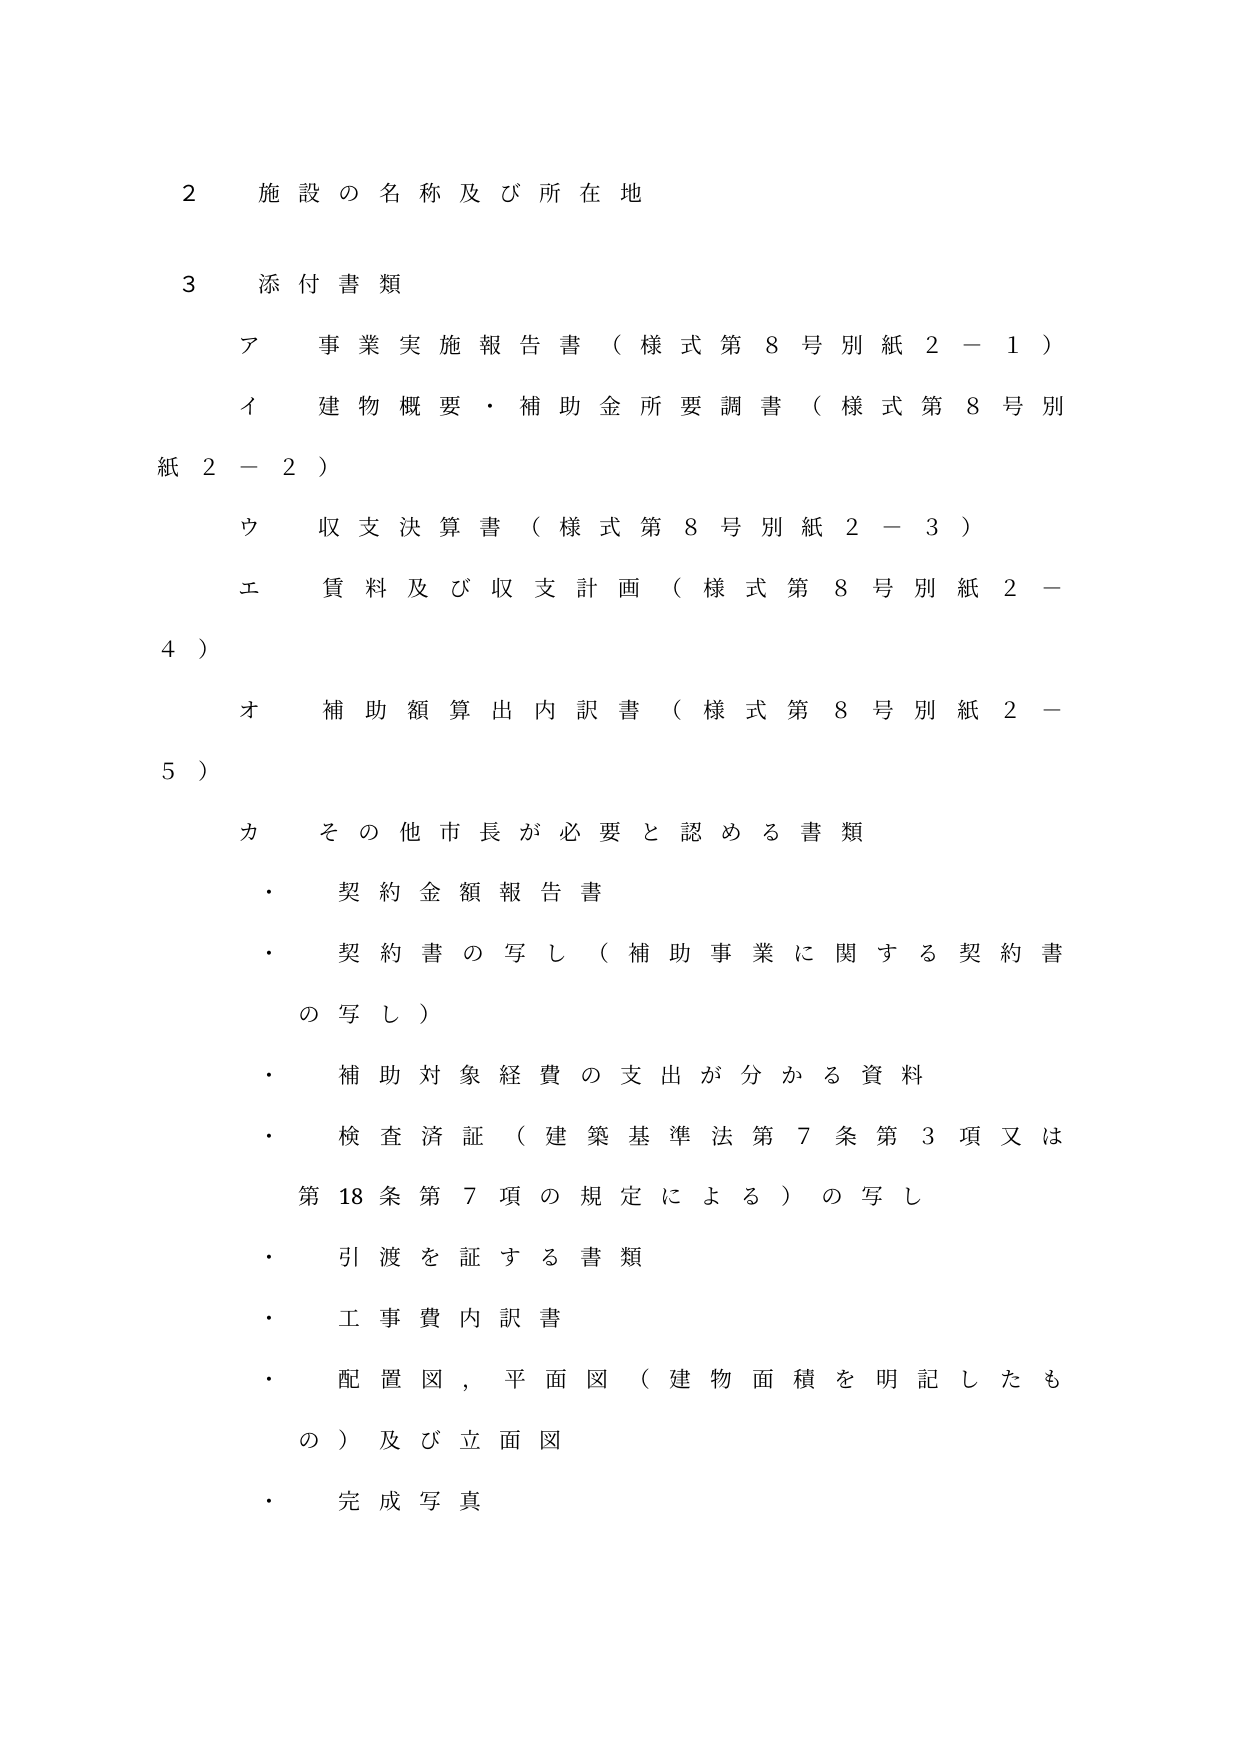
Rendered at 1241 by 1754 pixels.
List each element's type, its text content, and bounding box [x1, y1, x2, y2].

list 配置図，平面図（建物面積を明記したもの）及び立面図 [242, 1347, 1082, 1469]
text ２ 施設の名称及び所在地 [158, 161, 1082, 222]
list 検査済証（建築基準法第７条第３項又は第18条第７項の規定による）の写し [242, 1104, 1082, 1226]
list 補助対象経費の支出が分かる資料 [242, 1043, 1082, 1104]
text イ 建物概要・補助金所要調書（様式第８号別紙２－２） [158, 374, 1082, 496]
text ウ 収支決算書（様式第８号別紙２－３） [158, 496, 1082, 557]
text エ 賃料及び収支計画（様式第８号別紙２－４） [158, 557, 1082, 678]
text カ その他市長が必要と認める書類 [158, 800, 1082, 861]
list 完成写真 [242, 1469, 1082, 1530]
list 契約金額報告書 [242, 861, 1082, 922]
list 工事費内訳書 [242, 1287, 1082, 1347]
list 契約書の写し（補助事業に関する契約書の写し） [242, 922, 1082, 1043]
text ３ 添付書類 [158, 252, 1082, 313]
list 引渡を証する書類 [242, 1226, 1082, 1287]
text オ 補助額算出内訳書（様式第８号別紙２－５） [158, 678, 1082, 800]
text ア 事業実施報告書（様式第８号別紙２－１） [158, 313, 1082, 374]
